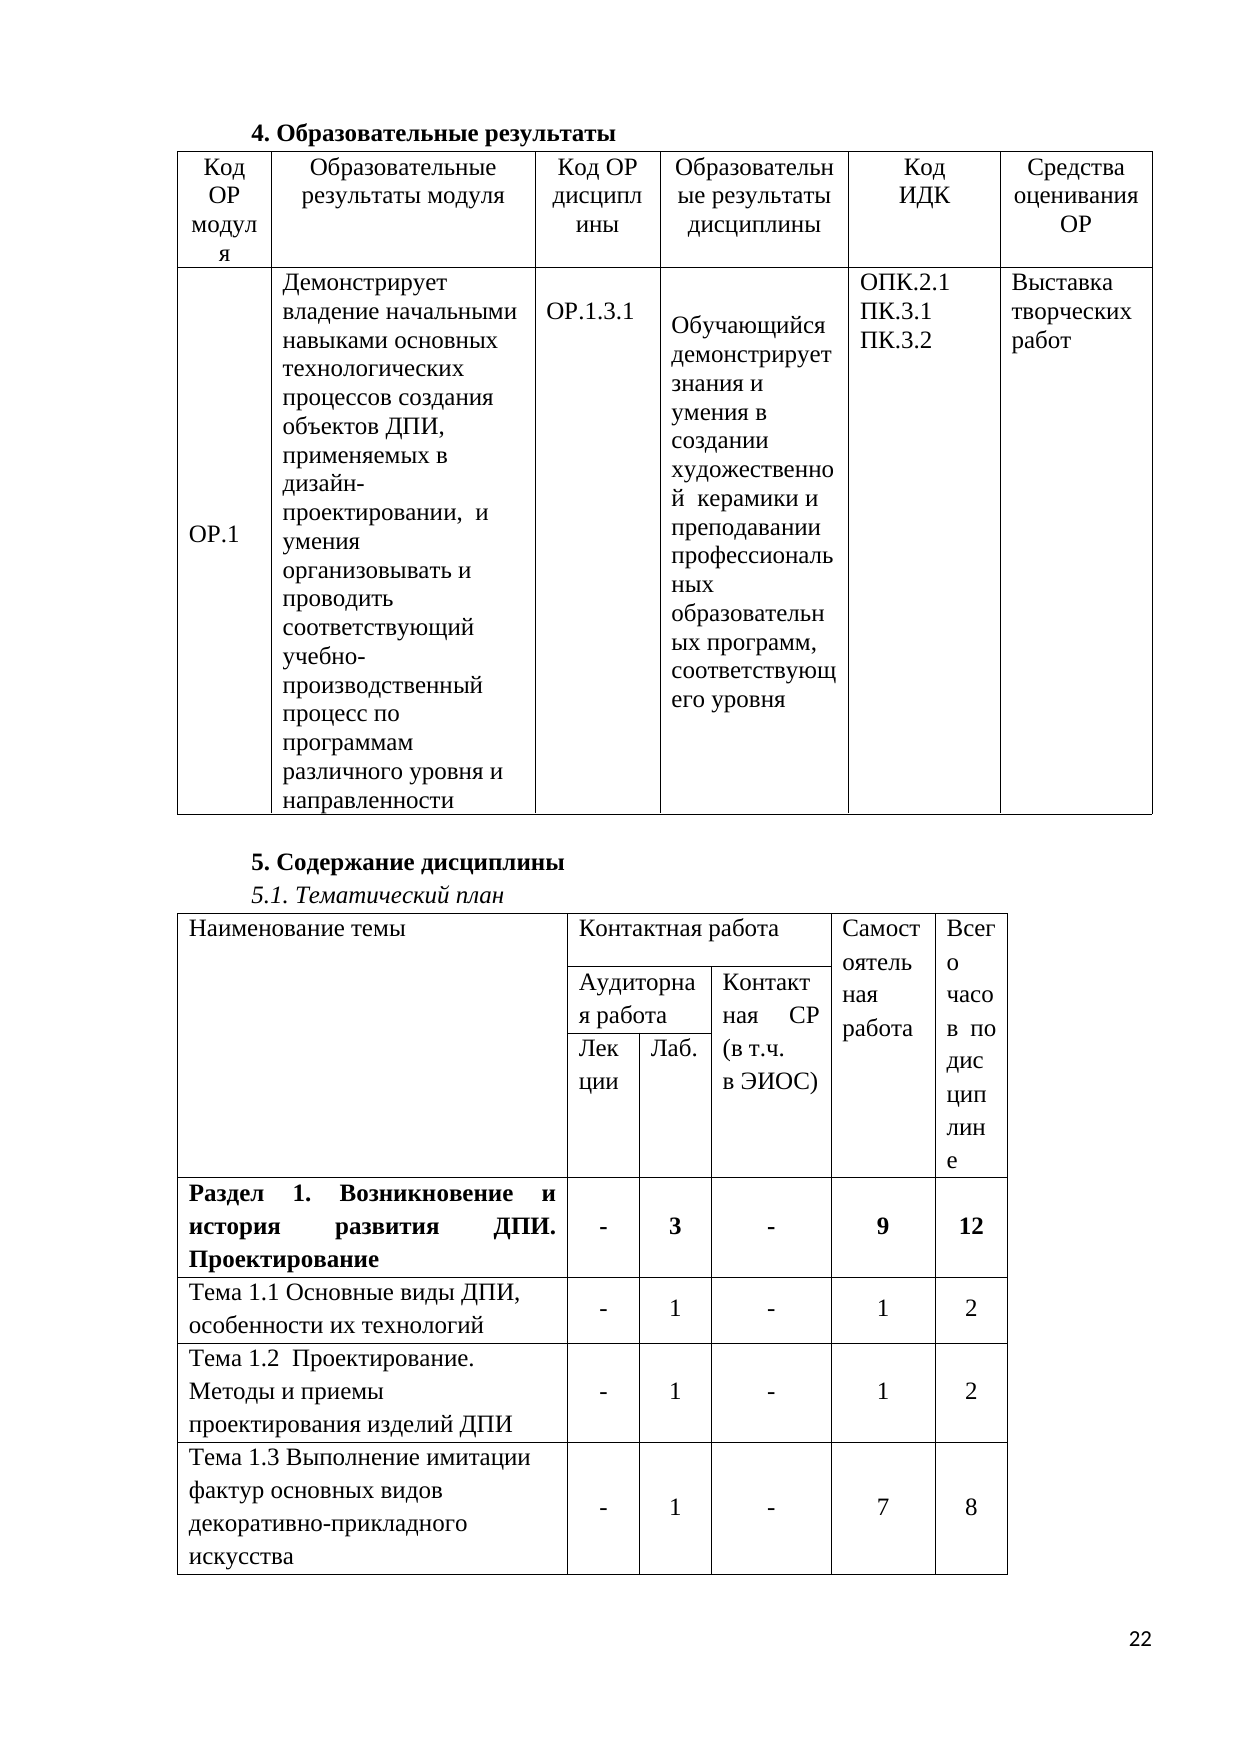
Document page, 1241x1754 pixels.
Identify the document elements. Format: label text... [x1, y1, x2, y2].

table_header Образовательные результаты дисциплины [661, 152, 848, 267]
table_cell ОР.1 [178, 268, 271, 813]
table_cell 1 [832, 1344, 935, 1442]
table_header Образовательные результаты модуля [272, 152, 535, 267]
table_cell 1 [640, 1443, 711, 1574]
text 5. Содержание дисциплины [177, 847, 1152, 876]
table_cell 12 [936, 1178, 1007, 1276]
table_header Средства оценивания ОР [1001, 152, 1152, 267]
table_cell Лаб. [640, 1034, 711, 1177]
table_cell Тема 1.1 Основные виды ДПИ, особенности их технологий [178, 1278, 567, 1343]
table_cell Контактная СР (в т.ч. в ЭИОС) [712, 967, 831, 1177]
table_cell ОР.1.3.1 [536, 268, 660, 813]
table_header Контактная работа [568, 914, 831, 966]
table_cell - [568, 1178, 639, 1276]
text 5.1. Тематический план [177, 880, 1152, 909]
table_cell 2 [936, 1344, 1007, 1442]
table_header Код ОР модуля [178, 152, 271, 267]
table_cell ОПК.2.1 ПК.3.1 ПК.3.2 [849, 268, 1000, 813]
table_cell - [568, 1344, 639, 1442]
table_cell 1 [640, 1344, 711, 1442]
table_cell 7 [832, 1443, 935, 1574]
table_cell - [712, 1178, 831, 1276]
table_header Всего часов по дисциплине [936, 914, 1007, 1177]
table_header Наименование темы [178, 914, 567, 1177]
table_cell - [568, 1278, 639, 1343]
table_cell - [712, 1278, 831, 1343]
table_cell 8 [936, 1443, 1007, 1574]
table_cell 9 [832, 1178, 935, 1276]
table_cell Тема 1.2 Проектирование. Методы и приемы проектирования изделий ДПИ [178, 1344, 567, 1442]
text 4. Образовательные результаты [177, 118, 1152, 147]
table_cell 1 [640, 1278, 711, 1343]
table_cell Тема 1.3 Выполнение имитации фактур основных видов декоративно-прикладного искусства [178, 1443, 567, 1574]
table_cell Выставка творческих работ [1001, 268, 1152, 813]
table_header Самостоятельная работа [832, 914, 935, 1177]
table_cell - [712, 1344, 831, 1442]
table_cell 1 [832, 1278, 935, 1343]
table_cell Демонстрирует владение начальными навыками основных технологических процессов создания объектов ДПИ, применяемых в дизайн-проектировании, и умения организовывать и проводить соответствующий учебно-производственный процесс по программам различного уровня и направленности [272, 268, 535, 813]
table_cell Обучающийся демонстрирует знания и умения в создании художественной керамики и преподавании профессиональных образовательных программ, соответствующего уровня [661, 268, 848, 813]
table_header Код ОР дисциплины [536, 152, 660, 267]
table_cell 2 [936, 1278, 1007, 1343]
table_cell Раздел 1. Возникновение и история развития ДПИ. Проектирование [178, 1178, 567, 1276]
table_header Код ИДК [849, 152, 1000, 267]
table_cell Лекции [568, 1034, 639, 1177]
table_cell - [712, 1443, 831, 1574]
table_cell Аудиторная работа [568, 967, 711, 1032]
table_cell - [568, 1443, 639, 1574]
table_cell 3 [640, 1178, 711, 1276]
